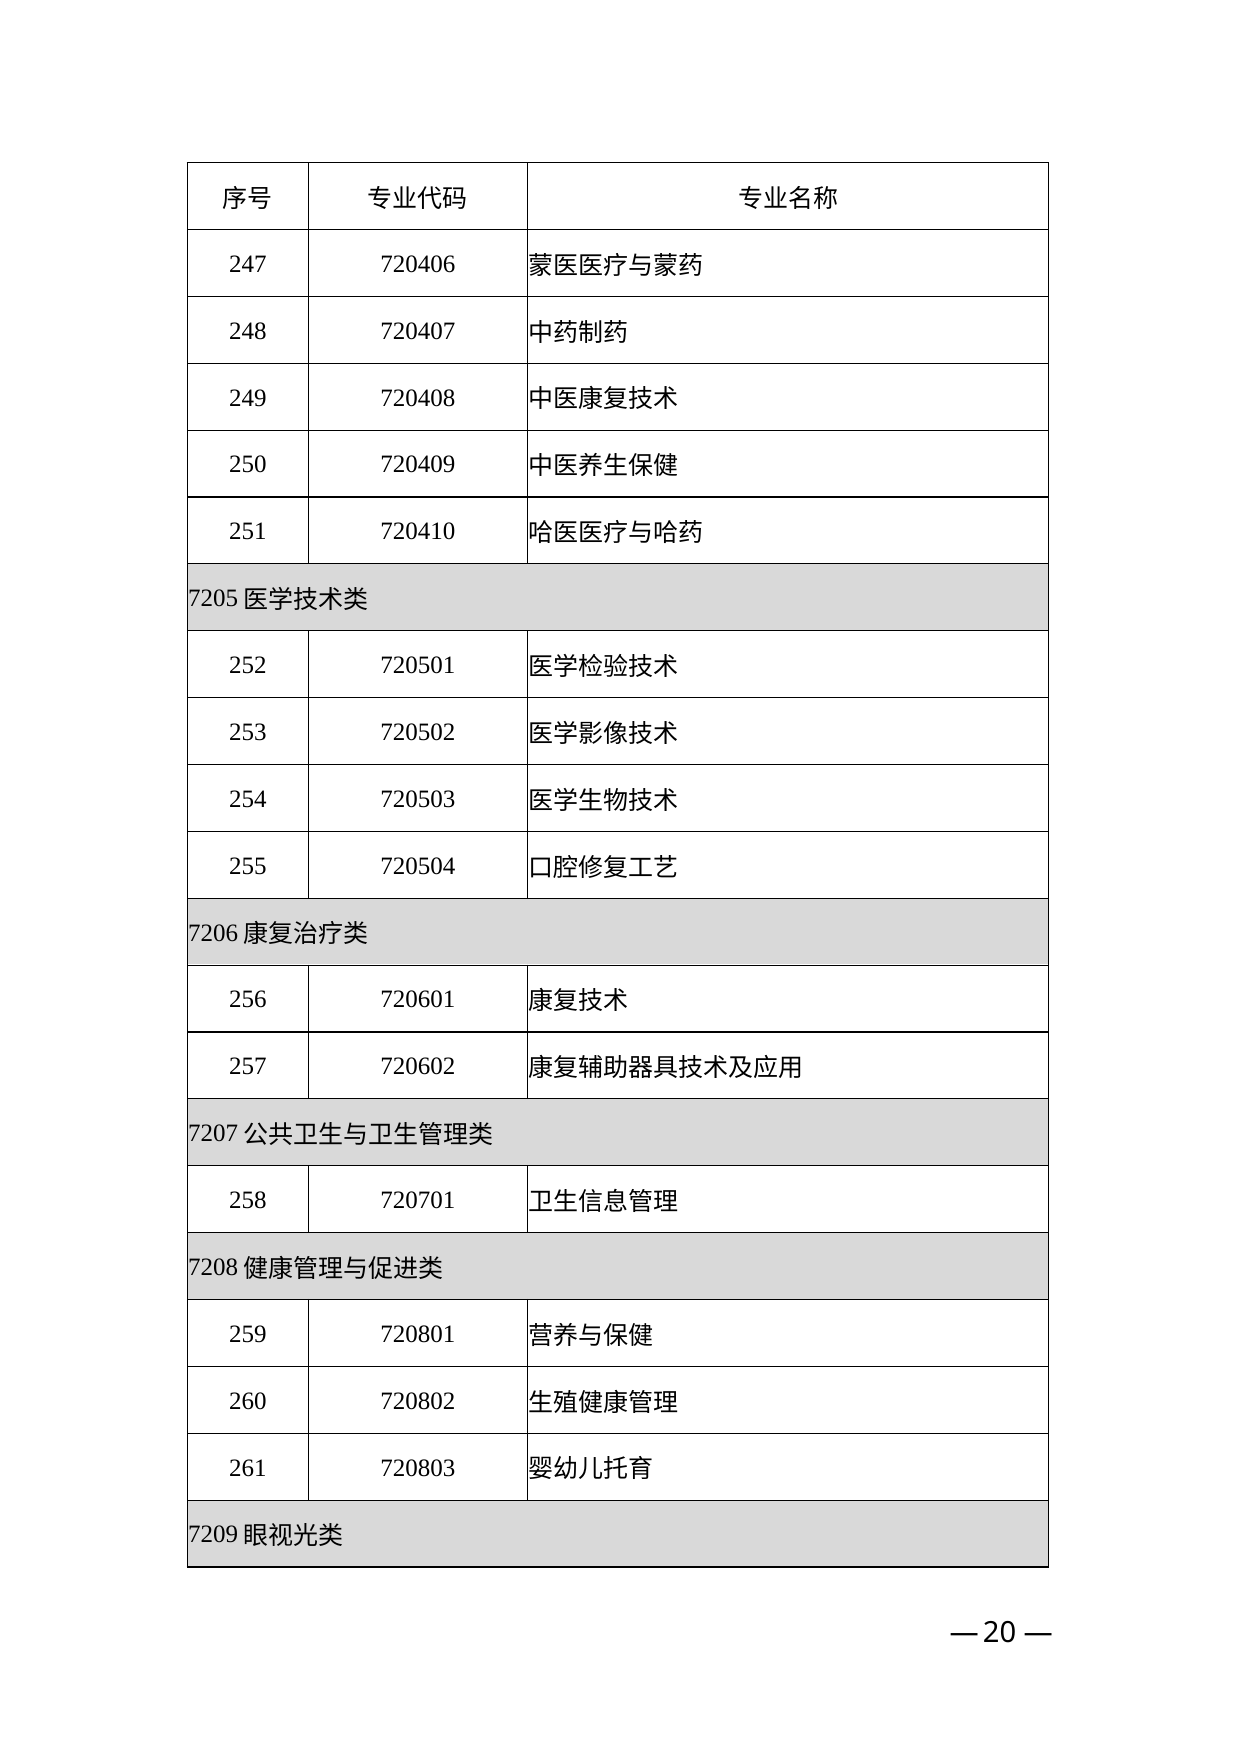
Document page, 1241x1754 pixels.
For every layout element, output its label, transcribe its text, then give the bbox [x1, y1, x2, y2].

table_cell 252 [188, 631, 308, 697]
table_cell 7206康复治疗类 [188, 899, 1048, 964]
table_cell 卫生信息管理 [528, 1166, 1048, 1232]
table_cell 哈医医疗与哈药 [528, 498, 1048, 563]
table_cell 251 [188, 498, 308, 563]
table_cell 7208健康管理与促进类 [188, 1233, 1048, 1299]
table_cell 260 [188, 1367, 308, 1433]
table_cell 256 [188, 966, 308, 1031]
table_cell 720407 [309, 297, 527, 363]
table_cell 720803 [309, 1434, 527, 1499]
table_cell 婴幼儿托育 [528, 1434, 1048, 1499]
table_cell 720410 [309, 498, 527, 563]
table_cell 医学检验技术 [528, 631, 1048, 697]
table_cell 261 [188, 1434, 308, 1499]
table_cell 生殖健康管理 [528, 1367, 1048, 1433]
table_cell 蒙医医疗与蒙药 [528, 230, 1048, 296]
table_cell 720408 [309, 364, 527, 429]
table_cell 中医养生保健 [528, 431, 1048, 496]
table_cell 7207公共卫生与卫生管理类 [188, 1099, 1048, 1165]
table_cell 720502 [309, 698, 527, 764]
table_cell 7205医学技术类 [188, 564, 1048, 630]
table_cell 259 [188, 1300, 308, 1366]
table_cell 253 [188, 698, 308, 764]
table_cell 中药制药 [528, 297, 1048, 363]
table_cell 720802 [309, 1367, 527, 1433]
table_cell 医学影像技术 [528, 698, 1048, 764]
table_cell 255 [188, 832, 308, 898]
table_cell 720602 [309, 1033, 527, 1098]
table_cell 口腔修复工艺 [528, 832, 1048, 898]
table_cell 250 [188, 431, 308, 496]
table_cell 249 [188, 364, 308, 429]
table_cell 中医康复技术 [528, 364, 1048, 429]
table_cell 7209眼视光类 [188, 1501, 1048, 1566]
table_cell 720504 [309, 832, 527, 898]
table_cell 720701 [309, 1166, 527, 1232]
table_cell 康复技术 [528, 966, 1048, 1031]
table_cell 720501 [309, 631, 527, 697]
table_cell 720503 [309, 765, 527, 831]
table_header 序号 [188, 163, 308, 229]
table_header 专业代码 [309, 163, 527, 229]
table_cell 康复辅助器具技术及应用 [528, 1033, 1048, 1098]
table_cell 258 [188, 1166, 308, 1232]
table_cell 720406 [309, 230, 527, 296]
table_cell 257 [188, 1033, 308, 1098]
table_cell 247 [188, 230, 308, 296]
table_cell 254 [188, 765, 308, 831]
table_cell 720601 [309, 966, 527, 1031]
table_cell 720801 [309, 1300, 527, 1366]
table_cell 医学生物技术 [528, 765, 1048, 831]
table_cell 营养与保健 [528, 1300, 1048, 1366]
table_cell 720409 [309, 431, 527, 496]
table_cell 248 [188, 297, 308, 363]
table_header 专业名称 [528, 163, 1048, 229]
